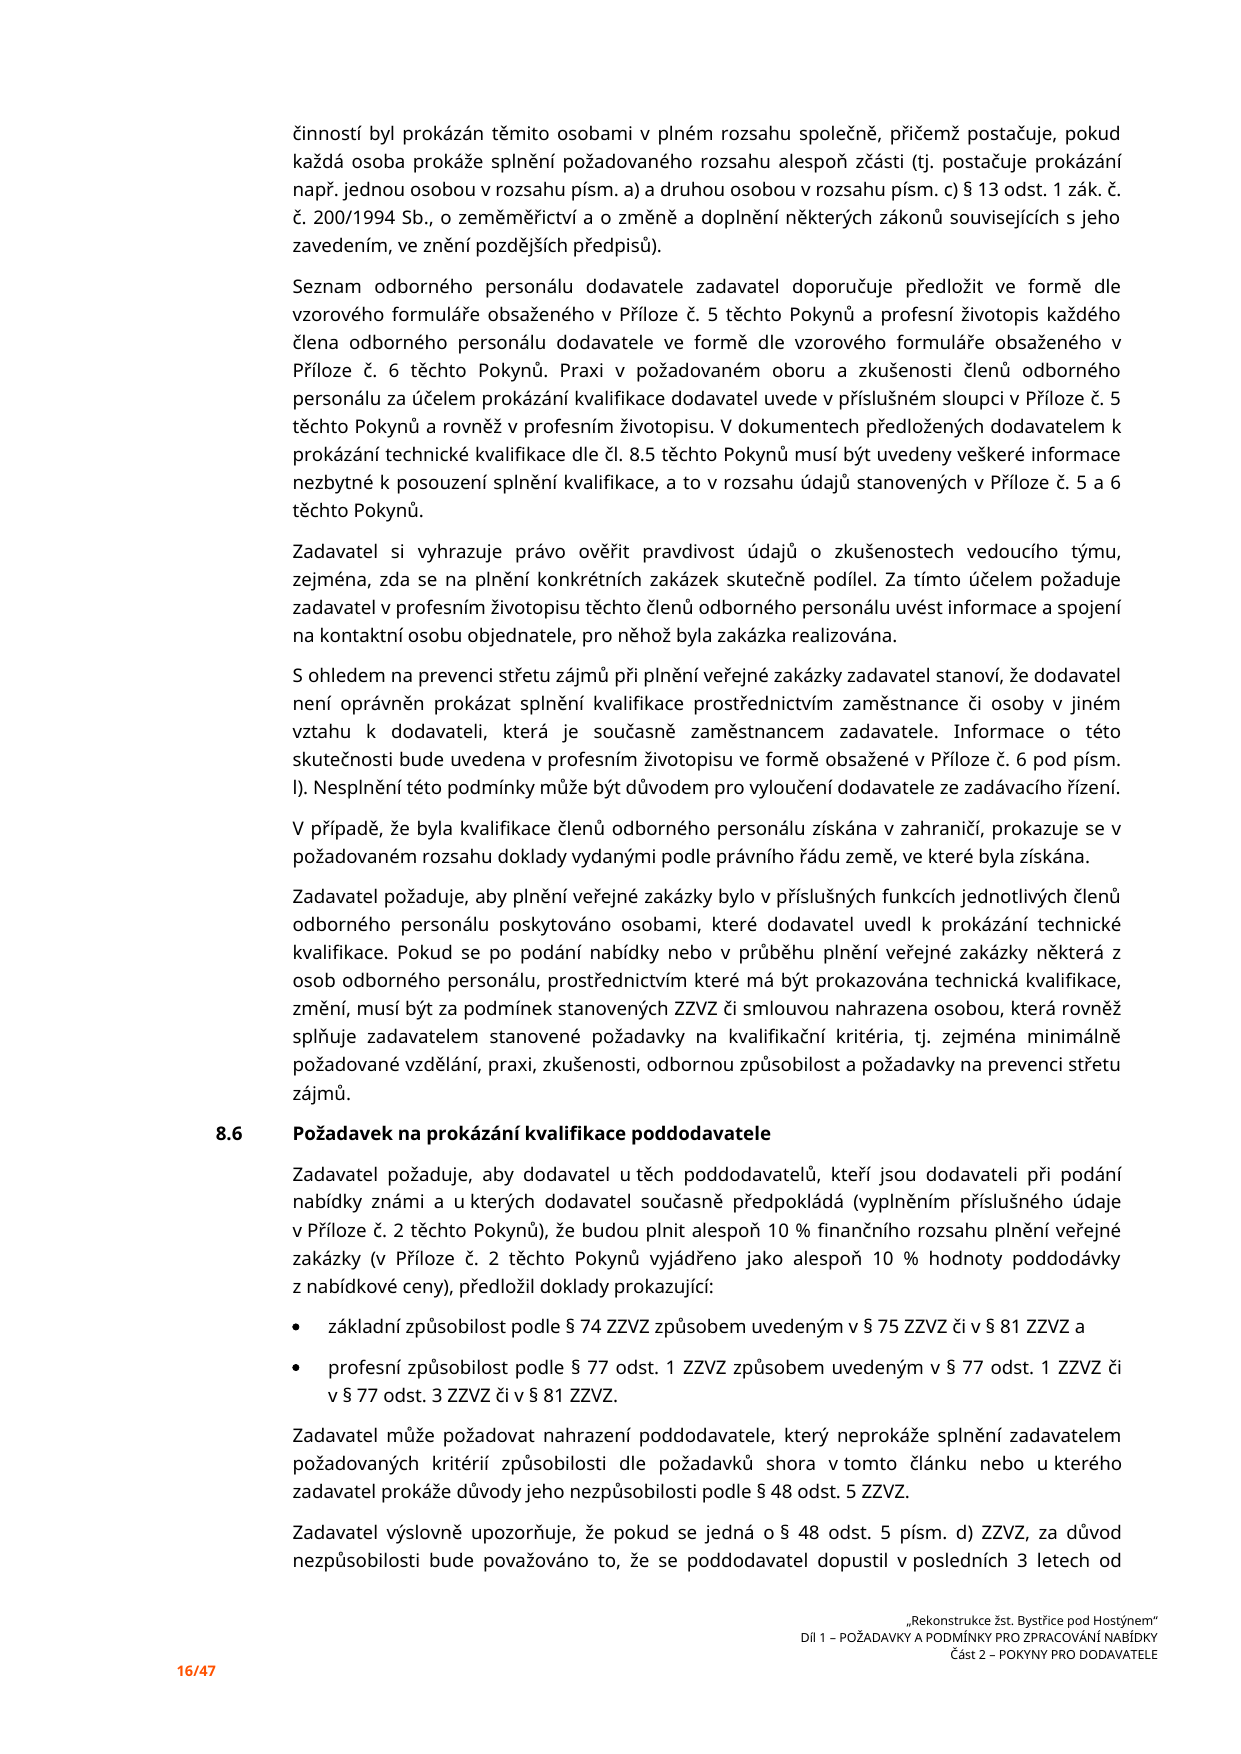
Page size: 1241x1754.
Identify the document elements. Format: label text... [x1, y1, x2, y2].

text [292, 121, 1122, 258]
text V případě, že byla kvalifikace členů odborného personálu získána v zahraničí, prokazuje se v požadovaném rozsahu doklady vydanými podle právního řádu země, ve které byla získána. [292, 815, 1122, 869]
text Seznam odborného personálu dodavatele zadavatel doporučuje předložit ve formě dle vzorového formuláře obsaženého v Příloze č. 5 těchto Pokynů a profesní životopis každého člena odborného personálu dodavatele ve formě dle vzorového formuláře obsaženého v Příloze č. 6 těchto Pokynů. Praxi v požadovaném oboru a zkušenosti členů odborného personálu za účelem prokázání kvalifikace dodavatel uvede v příslušném sloupci v Příloze č. 5 těchto Pokynů a rovněž v profesním životopisu. V dokumentech předložených dodavatelem k prokázání technické kvalifikace dle čl. 8.5 těchto Pokynů musí být uvedeny veškeré informace nezbytné k posouzení splnění kvalifikace, a to v rozsahu údajů stanovených v Příloze č. 5 a 6 těchto Pokynů. [292, 273, 1122, 523]
text Požadavek na prokázání kvalifikace poddodavatele [216, 1120, 1122, 1146]
text S ohledem na prevenci střetu zájmů při plnění veřejné zakázky zadavatel stanoví, že dodavatel není oprávněn prokázat splnění kvalifikace prostřednictvím zaměstnance či osoby v jiném vztahu k dodavateli, která je současně zaměstnancem zadavatele. Informace o této skutečnosti bude uvedena v profesním životopisu ve formě obsažené v Příloze č. 6 pod písm. l). Nesplnění této podmínky může být důvodem pro vyloučení dodavatele ze zadávacího řízení. [292, 662, 1122, 800]
text profesní způsobilost podle § 77 odst. 1 ZZVZ způsobem uvedeným v § 77 odst. 1 ZZVZ či v § 77 odst. 3 ZZVZ či v § 81 ZZVZ. [292, 1354, 1122, 1407]
text Zadavatel požaduje, aby plnění veřejné zakázky bylo v příslušných funkcích jednotlivých členů odborného personálu poskytováno osobami, které dodavatel uvedl k prokázání technické kvalifikace. Pokud se po podání nabídky nebo v průběhu plnění veřejné zakázky některá z osob odborného personálu, prostřednictvím které má být prokazována technická kvalifikace, změní, musí být za podmínek stanovených ZZVZ či smlouvou nahrazena osobou, která rovněž splňuje zadavatelem stanovené požadavky na kvalifikační kritéria, tj. zejména minimálně požadované vzdělání, praxi, zkušenosti, odbornou způsobilost a požadavky na prevenci střetu zájmů. [292, 884, 1122, 1105]
text Zadavatel může požadovat nahrazení poddodavatele, který neprokáže splnění zadavatelem požadovaných kritérií způsobilosti dle požadavků shora v tomto článku nebo u kterého zadavatel prokáže důvody jeho nezpůsobilosti podle § 48 odst. 5 ZZVZ. [292, 1422, 1122, 1504]
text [292, 1519, 1122, 1573]
text Zadavatel požaduje, aby dodavatel u těch poddodavatelů, kteří jsou dodavateli při podání nabídky známi a u kterých dodavatel současně předpokládá (vyplněním příslušného údaje v Příloze č. 2 těchto Pokynů), že budou plnit alespoň 10 % finančního rozsahu plnění veřejné zakázky (v Příloze č. 2 těchto Pokynů vyjádřeno jako alespoň 10 % hodnoty poddodávky z nabídkové ceny), předložil doklady prokazující: [292, 1161, 1122, 1298]
text Zadavatel si vyhrazuje právo ověřit pravdivost údajů o zkušenostech vedoucího týmu, zejména, zda se na plnění konkrétních zakázek skutečně podílel. Za tímto účelem požaduje zadavatel v profesním životopisu těchto členů odborného personálu uvést informace a spojení na kontaktní osobu objednatele, pro něhož byla zakázka realizována. [292, 538, 1122, 647]
text základní způsobilost podle § 74 ZZVZ způsobem uvedeným v § 75 ZZVZ či v § 81 ZZVZ a [292, 1313, 1122, 1339]
